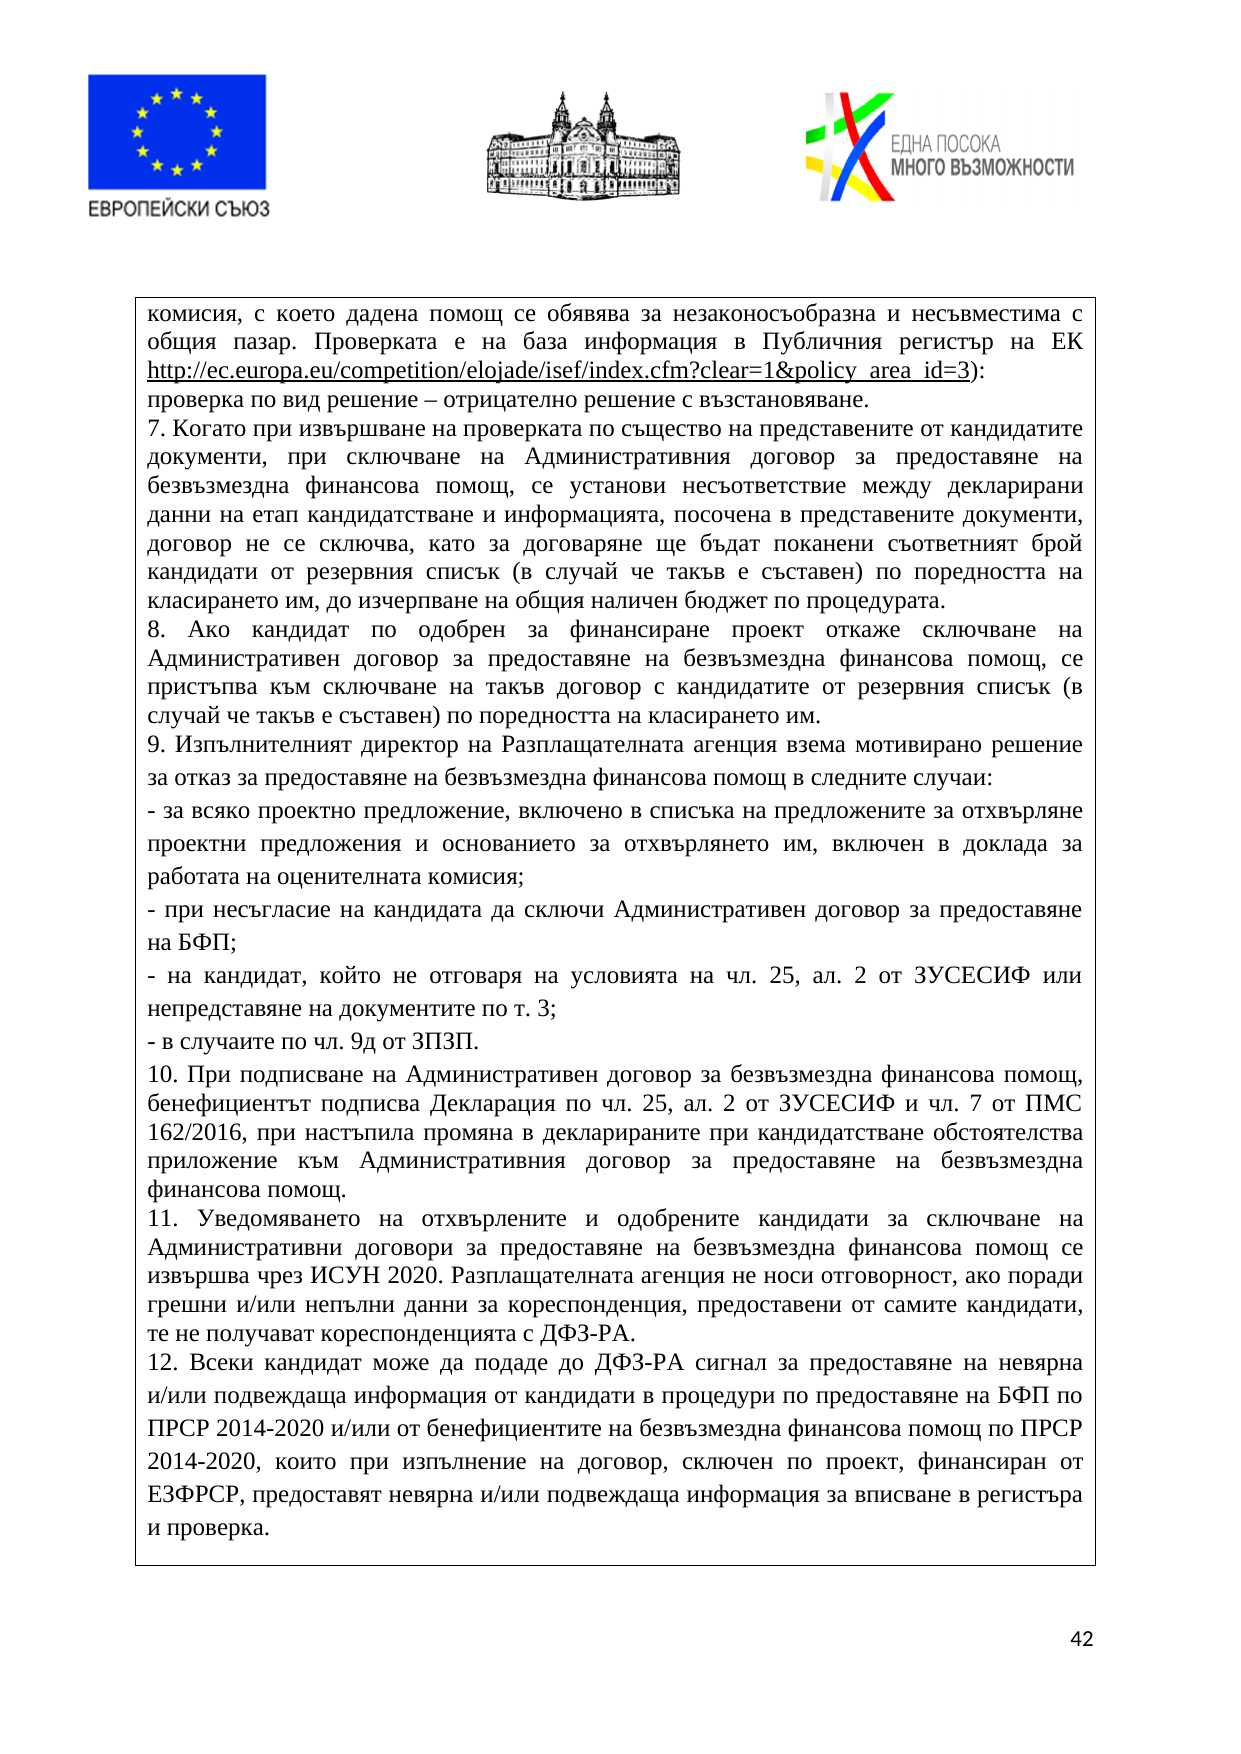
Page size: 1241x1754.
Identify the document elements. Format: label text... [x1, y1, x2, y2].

picture [88, 73, 271, 220]
picture [482, 89, 688, 204]
picture [798, 89, 1077, 204]
